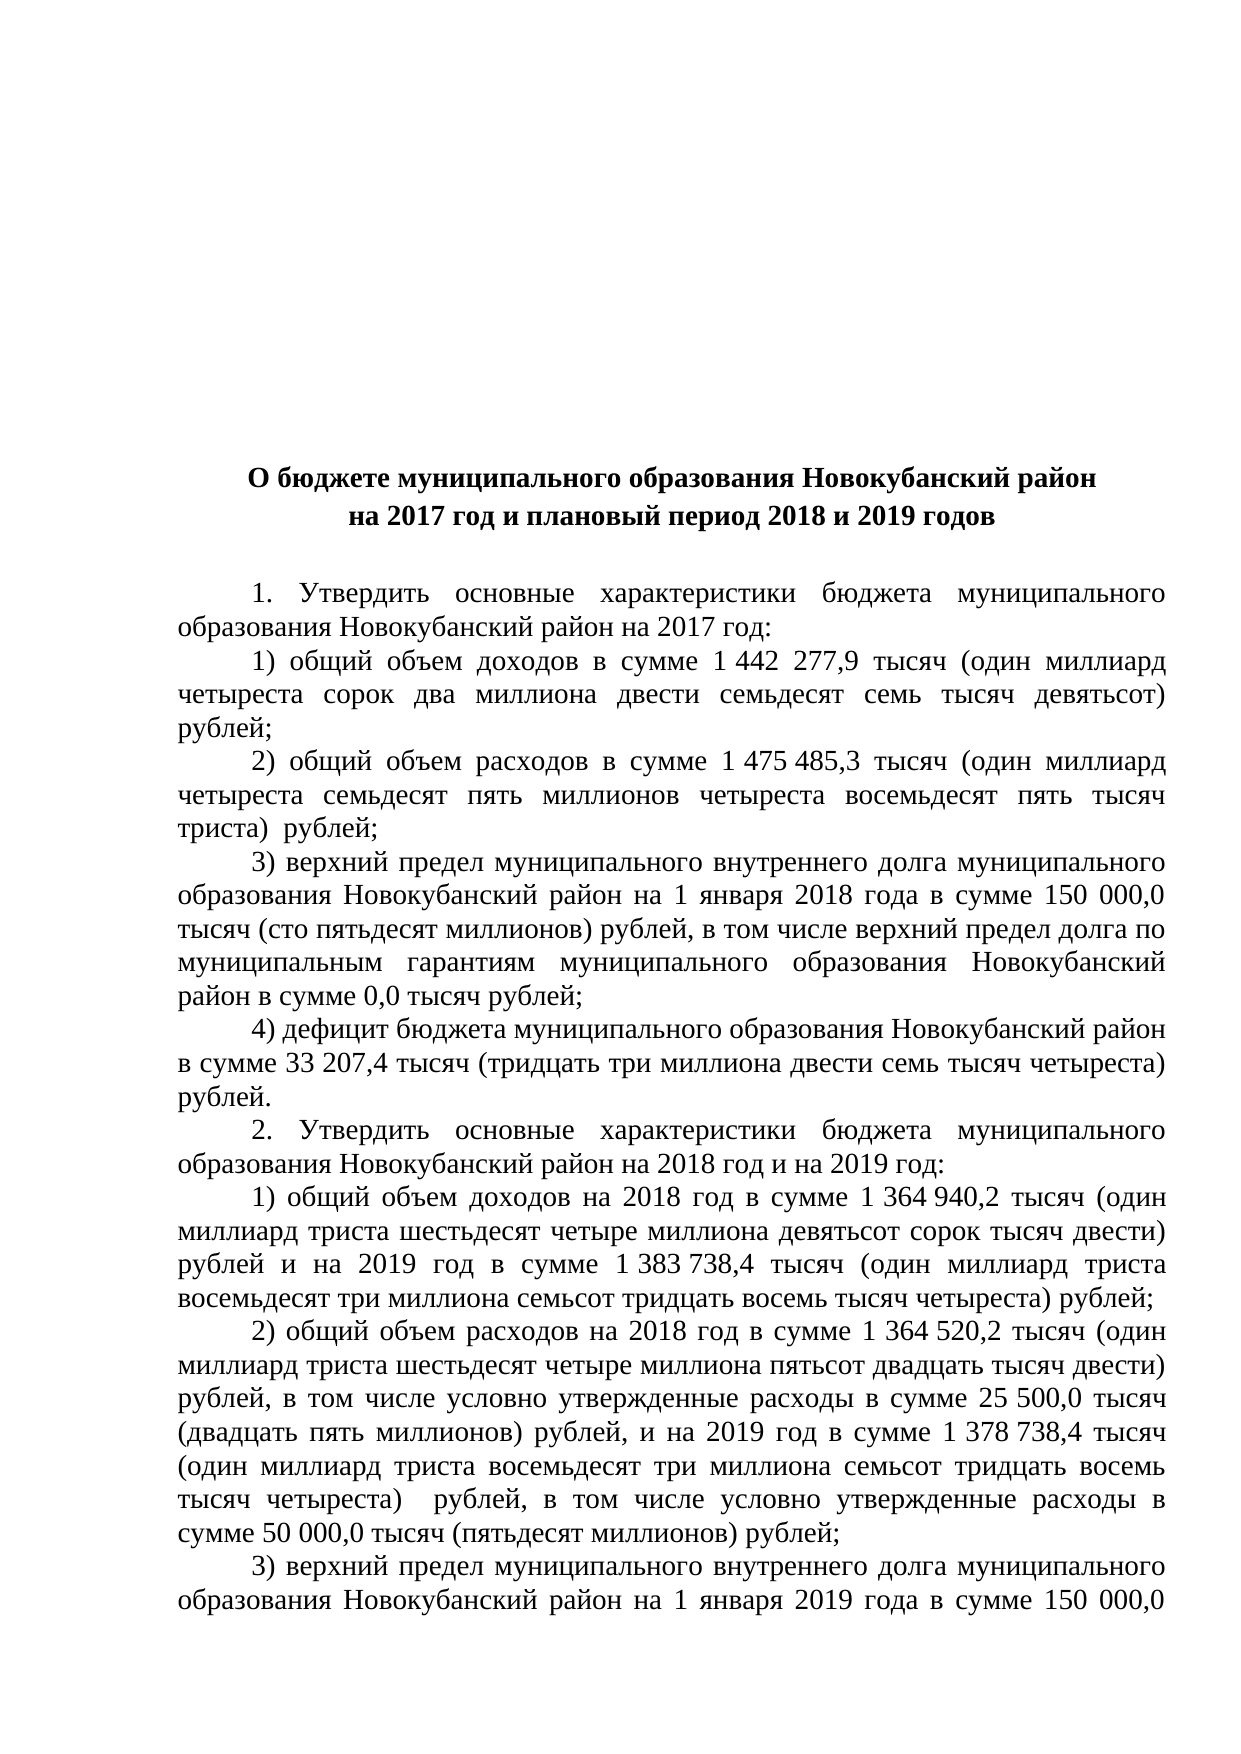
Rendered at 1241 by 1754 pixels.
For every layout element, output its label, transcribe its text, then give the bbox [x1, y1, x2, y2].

text 1) общий объем доходов на 2018 год в сумме 1 364 940,2 тысяч (один миллиард триста шестьдесят четыре миллиона девятьсот сорок тысяч двести) рублей и на 2019 год в сумме 1 383 738,4 тысяч (один миллиард триста восемьдесят три миллиона семьсот тридцать восемь тысяч четыреста) рублей; [177, 1179, 1167, 1313]
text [177, 1548, 1167, 1615]
subtitle на 2017 год и плановый период 2018 и 2019 годов [177, 498, 1167, 532]
text 1. Утвердить основные характеристики бюджета муниципального образования Новокубанский район на 2017 год: [177, 576, 1167, 643]
text 2) общий объем расходов на 2018 год в сумме 1 364 520,2 тысяч (один миллиард триста шестьдесят четыре миллиона пятьсот двадцать тысяч двести) рублей, в том числе условно утвержденные расходы в сумме 25 500,0 тысяч (двадцать пять миллионов) рублей, и на 2019 год в сумме 1 378 738,4 тысяч (один миллиард триста восемьдесят три миллиона семьсот тридцать восемь тысяч четыреста) рублей, в том числе условно утвержденные расходы в сумме 50 000,0 тысяч (пятьдесят миллионов) рублей; [177, 1313, 1167, 1548]
text 3) верхний предел муниципального внутреннего долга муниципального образования Новокубанский район на 1 января 2018 года в сумме 150 000,0 тысяч (сто пятьдесят миллионов) рублей, в том числе верхний предел долга по муниципальным гарантиям муниципального образования Новокубанский район в сумме 0,0 тысяч рублей; [177, 844, 1167, 1012]
text 2. Утвердить основные характеристики бюджета муниципального образования Новокубанский район на 2018 год и на 2019 год: [177, 1112, 1167, 1179]
text 4) дефицит бюджета муниципального образования Новокубанский район в сумме 33 207,4 тысяч (тридцать три миллиона двести семь тысяч четыреста) рублей. [177, 1012, 1167, 1112]
text 2) общий объем расходов в сумме 1 475 485,3 тысяч (один миллиард четыреста семьдесят пять миллионов четыреста восемьдесят пять тысяч триста) рублей; [177, 743, 1167, 844]
text 1) общий объем доходов в сумме 1 442 277,9 тысяч (один миллиард четыреста сорок два миллиона двести семьдесят семь тысяч девятьсот) рублей; [177, 643, 1167, 743]
subtitle О бюджете муниципального образования Новокубанский район [177, 460, 1167, 493]
